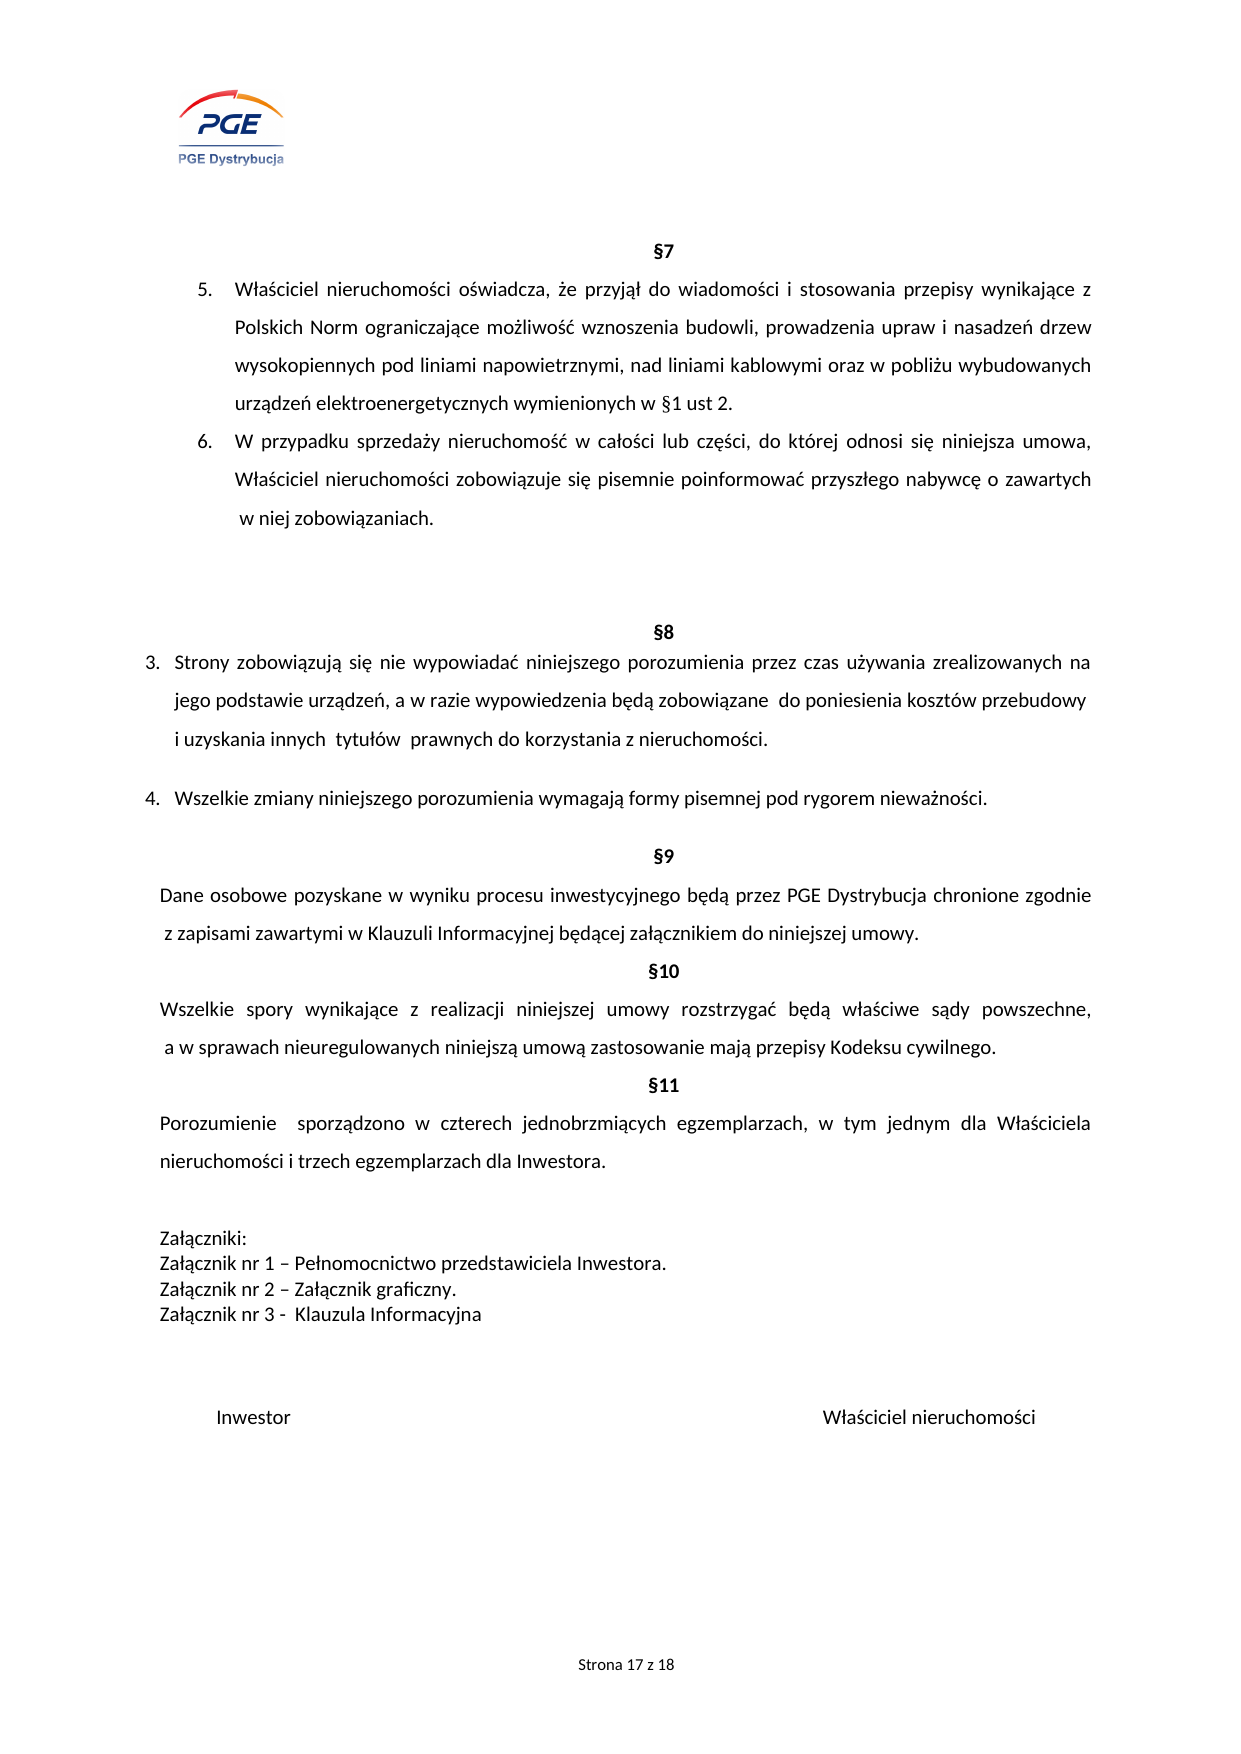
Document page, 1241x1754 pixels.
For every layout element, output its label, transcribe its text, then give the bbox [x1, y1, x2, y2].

text §7 [234, 238, 1093, 263]
text §9 [234, 844, 1093, 869]
text Inwestor Właściciel nieruchomości [159, 1404, 1093, 1430]
picture [189, 100, 274, 153]
text Załącznik nr 1 – Pełnomocnictwo przedstawiciela Inwestora. [159, 1250, 1093, 1276]
list W przypadku sprzedaży nieruchomość w całości lub części, do której odnosi się niniejsza umowa, Właściciel nieruchomości zobowiązuje się pisemnie poinformować przyszłego nabywcę o zawartych w niej zobowiązaniach. [197, 428, 1093, 530]
text Załącznik nr 3 - Klauzula Informacyjna [159, 1301, 1093, 1327]
list Właściciel nieruchomości oświadcza, że przyjął do wiadomości i stosowania przepisy wynikające z Polskich Norm ograniczające możliwość wznoszenia budowli, prowadzenia upraw i nasadzeń drzew wysokopiennych pod liniami napowietrznymi, nad liniami kablowymi oraz w pobliżu wybudowanych urządzeń elektroenergetycznych wymienionych w 1 ust 2. [197, 276, 1093, 416]
text Porozumienie sporządzono w czterech jednobrzmiących egzemplarzach, w tym jednym dla Właściciela nieruchomości i trzech egzemplarzach dla Inwestora. [159, 1111, 1093, 1174]
text Dane osobowe pozyskane w wyniku procesu inwestycyjnego będą przez PGE Dystrybucja chronione zgodnie z zapisami zawartymi w Klauzuli Informacyjnej będącej załącznikiem do niniejszej umowy. [159, 882, 1093, 945]
text Wszelkie spory wynikające z realizacji niniejszej umowy rozstrzygać będą właściwe sądy powszechne, a w sprawach nieuregulowanych niniejszą umową zastosowanie mają przepisy Kodeksu cywilnego. [159, 996, 1093, 1060]
text §10 [234, 958, 1093, 983]
list Wszelkie zmiany niniejszego porozumienia wymagają formy pisemnej pod rygorem nieważności. [145, 785, 1093, 810]
text Załącznik nr 2 – Załącznik graficzny. [159, 1276, 1093, 1301]
text §11 [234, 1072, 1093, 1098]
text Załączniki: [159, 1225, 1093, 1250]
list Strony zobowiązują się nie wypowiadać niniejszego porozumienia przez czas używania zrealizowanych na jego podstawie urządzeń, a w razie wypowiedzenia będą zobowiązane do poniesienia kosztów przebudowy i uzyskania innych tytułów prawnych do korzystania z nieruchomości. [145, 649, 1093, 751]
text §8 [234, 619, 1093, 644]
